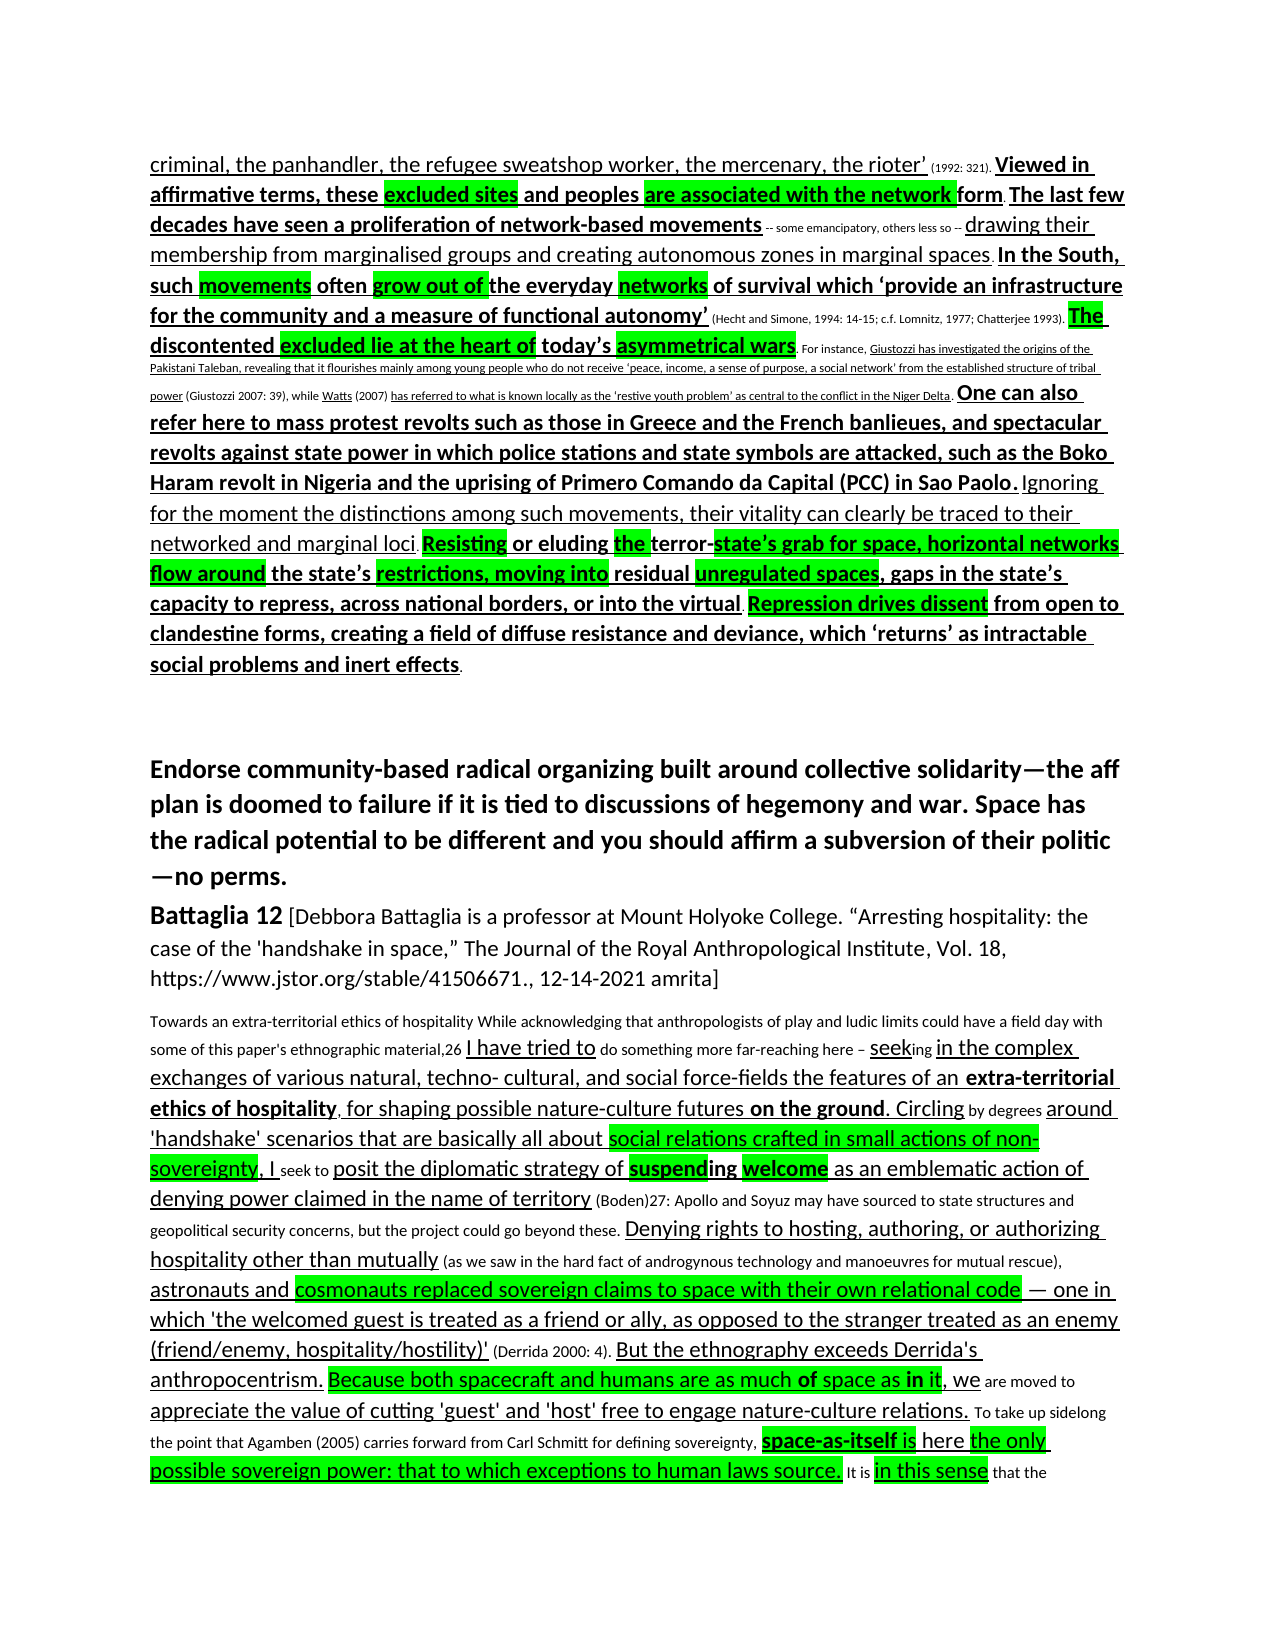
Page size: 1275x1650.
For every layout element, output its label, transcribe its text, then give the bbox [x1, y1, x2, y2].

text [150, 1011, 1125, 1484]
text Battaglia 12 [Debbora Battaglia is a professor at Mount Holyoke College. “Arresting hospitality: the case of the 'handshake in space,” The Journal of the Royal Anthropological Institute, Vol. 18, https://www.jstor.org/stable/41506671., 12-14-2021 amrita] [150, 898, 1125, 992]
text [150, 150, 1125, 678]
subtitle Endorse community-based radical organizing built around collective solidarity—the aff plan is doomed to failure if it is tied to discussions of hegemony and war. Space has the radical potential to be different and you should affirm a subversion of their politic—no perms. [150, 752, 1125, 892]
